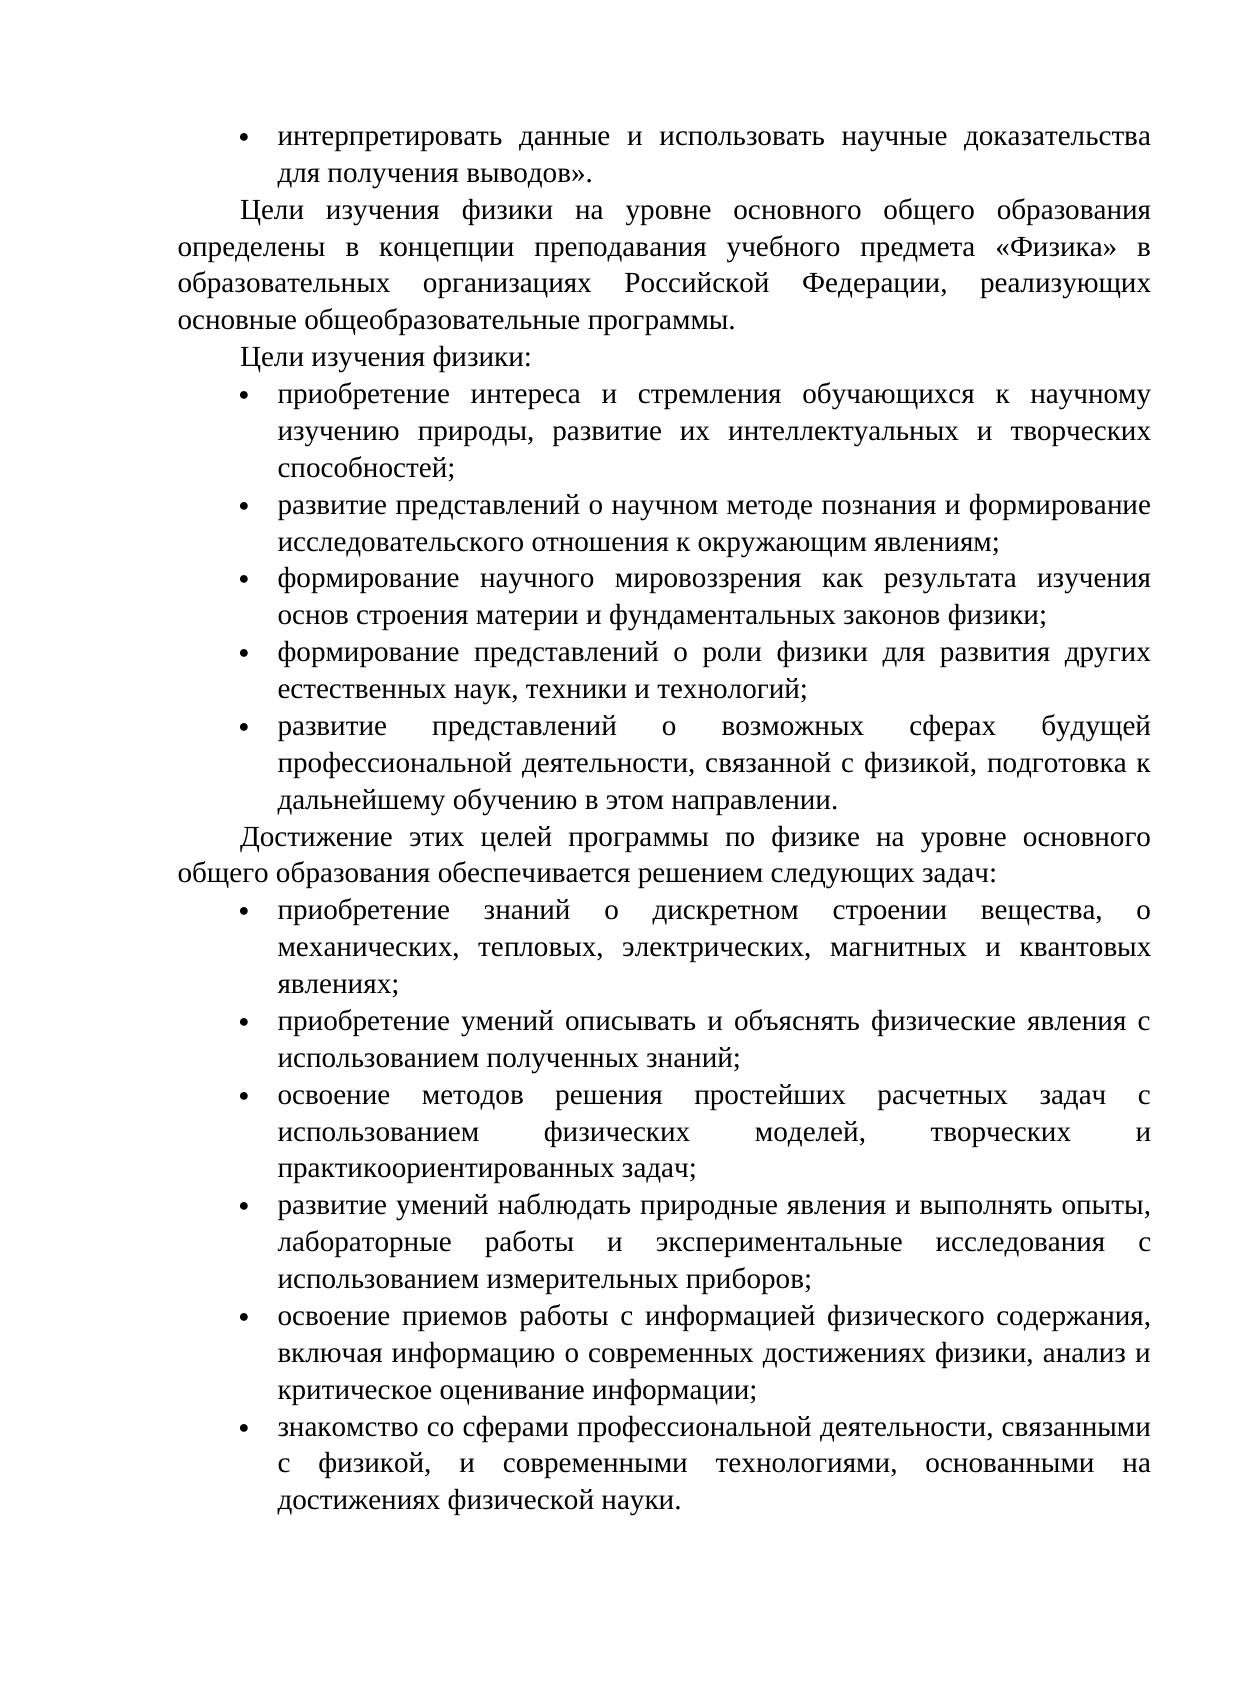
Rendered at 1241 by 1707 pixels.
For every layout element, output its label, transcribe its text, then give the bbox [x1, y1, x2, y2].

list развитие представлений о возможных сферах будущей профессиональной деятельности, связанной с физикой, подготовка к дальнейшему обучению в этом направлении. [240, 708, 1152, 815]
list развитие представлений о научном методе познания и формирование исследовательского отношения к окружающим явлениям; [240, 487, 1152, 557]
list формирование представлений о роли физики для развития других естественных наук, техники и технологий; [240, 634, 1152, 705]
list освоение методов решения простейших расчетных задач с использованием физических моделей, творческих и практикоориентированных задач; [240, 1077, 1152, 1184]
text Достижение этих целей программы по физике на уровне основного общего образования обеспечивается решением следующих задач: [177, 819, 1152, 889]
list приобретение интереса и стремления обучающихся к научному изучению природы, развитие их интеллектуальных и творческих способностей; [240, 376, 1152, 483]
text Цели изучения физики на уровне основного общего образования определены в концепции преподавания учебного предмета «Физика» в образовательных организациях Российской Федерации, реализующих основные общеобразовательные программы. [177, 192, 1152, 336]
list знакомство со сферами профессиональной деятельности, связанными с физикой, и современными технологиями, основанными на достижениях физической науки. [240, 1409, 1152, 1516]
text Цели изучения физики: [177, 339, 1152, 373]
list развитие умений наблюдать природные явления и выполнять опыты, лабораторные работы и экспериментальные исследования с использованием измерительных приборов; [240, 1187, 1152, 1295]
list приобретение знаний о дискретном строении вещества, о механических, тепловых, электрических, магнитных и квантовых явлениях; [240, 892, 1152, 1000]
list формирование научного мировоззрения как результата изучения основ строения материи и фундаментальных законов физики; [240, 561, 1152, 631]
list приобретение умений описывать и объяснять физические явления с использованием полученных знаний; [240, 1003, 1152, 1073]
list интерпретировать данные и использовать научные доказательства для получения выводов». [240, 118, 1152, 188]
list освоение приемов работы с информацией физического содержания, включая информацию о современных достижениях физики, анализ и критическое оценивание информации; [240, 1298, 1152, 1405]
